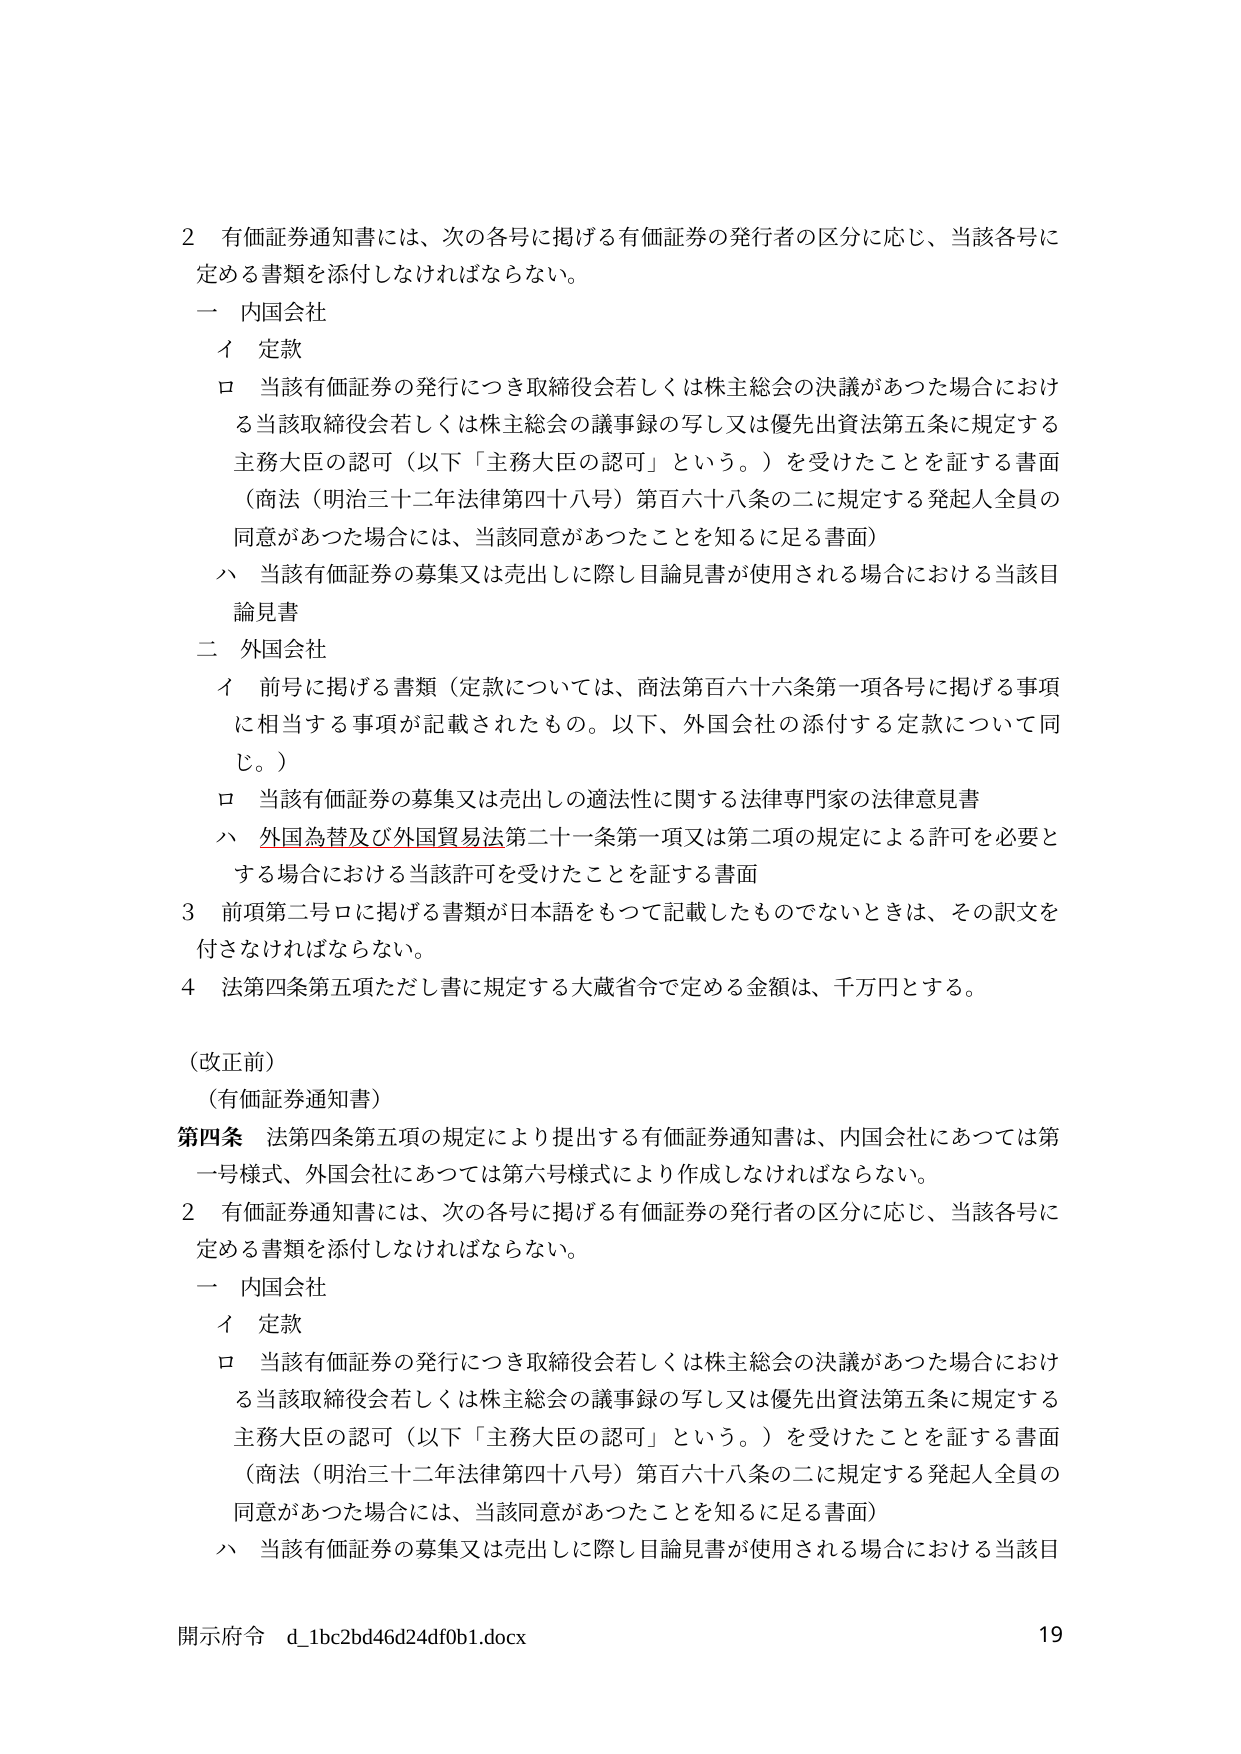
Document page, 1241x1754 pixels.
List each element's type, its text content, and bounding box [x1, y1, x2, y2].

text （改正前） [177, 1042, 1063, 1079]
text 第四条 法第四条第五項の規定により提出する有価証券通知書は、内国会社にあつては第一号様式、外国会社にあつては第六号様式により作成しなければならない。 [177, 1117, 1063, 1192]
text ハ 当該有価証券の募集又は売出しに際し目論見書が使用される場合における当該目論見書 [215, 554, 1063, 629]
text ロ 当該有価証券の発行につき取締役会若しくは株主総会の決議があつた場合における当該取締役会若しくは株主総会の議事録の写し又は優先出資法第五条に規定する主務大臣の認可（以下「主務大臣の認可」という。）を受けたことを証する書面（商法（明治三十二年法律第四十八号）第百六十八条の二に規定する発起人全員の同意があつた場合には、当該同意があつたことを知るに足る書面） [215, 367, 1063, 554]
text イ 定款 [215, 329, 1063, 367]
text ２ 有価証券通知書には、次の各号に掲げる有価証券の発行者の区分に応じ、当該各号に定める書類を添付しなければならない。 [177, 217, 1063, 292]
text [215, 1529, 1063, 1567]
text 一 内国会社 [196, 292, 1063, 329]
text 一 内国会社 [196, 1267, 1063, 1304]
text （有価証券通知書） [196, 1079, 1063, 1117]
text ４ 法第四条第五項ただし書に規定する大蔵省令で定める金額は、千万円とする。 [177, 967, 1063, 1004]
text イ 定款 [215, 1304, 1063, 1342]
text ロ 当該有価証券の発行につき取締役会若しくは株主総会の決議があつた場合における当該取締役会若しくは株主総会の議事録の写し又は優先出資法第五条に規定する主務大臣の認可（以下「主務大臣の認可」という。）を受けたことを証する書面（商法（明治三十二年法律第四十八号）第百六十八条の二に規定する発起人全員の同意があつた場合には、当該同意があつたことを知るに足る書面） [215, 1342, 1063, 1529]
text ハ 外国為替及び外国貿易法第二十一条第一項又は第二項の規定による許可を必要とする場合における当該許可を受けたことを証する書面 [215, 817, 1063, 892]
text ２ 有価証券通知書には、次の各号に掲げる有価証券の発行者の区分に応じ、当該各号に定める書類を添付しなければならない。 [177, 1192, 1063, 1267]
text イ 前号に掲げる書類（定款については、商法第百六十六条第一項各号に掲げる事項に相当する事項が記載されたもの。以下、外国会社の添付する定款について同じ。） [215, 667, 1063, 779]
text 二 外国会社 [196, 629, 1063, 667]
text ３ 前項第二号ロに掲げる書類が日本語をもつて記載したものでないときは、その訳文を付さなければならない。 [177, 892, 1063, 967]
text ロ 当該有価証券の募集又は売出しの適法性に関する法律専門家の法律意見書 [215, 779, 1063, 817]
